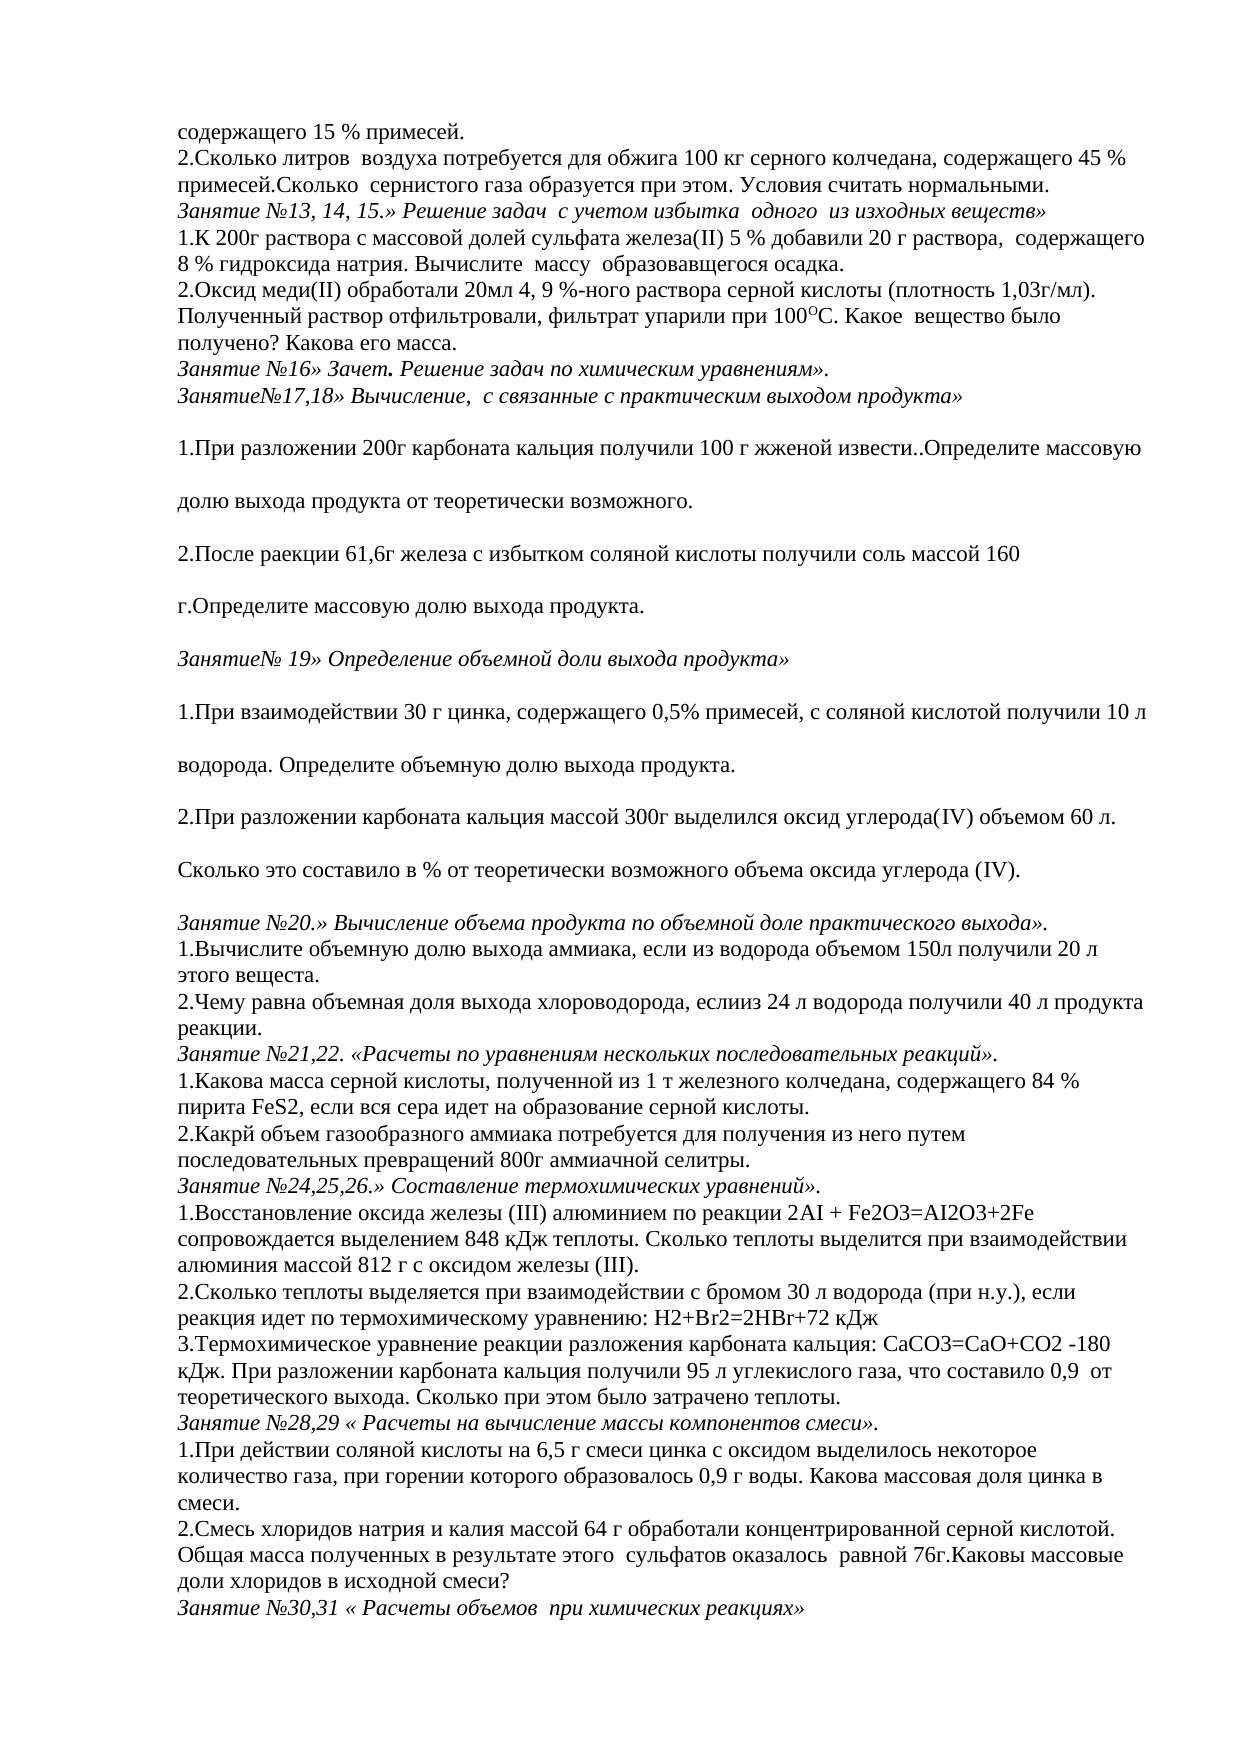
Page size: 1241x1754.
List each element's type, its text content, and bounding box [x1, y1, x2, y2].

text Занятие №13, 14, 15.» Решение задач с учетом избытка одного из изходных веществ» [177, 197, 1152, 223]
text Занятие №16» Зачет. Решение задач по химическим уравнениям». [177, 355, 1152, 382]
text 2.Сколько литров воздуха потребуется для обжига серного колчедана, содержащего 45 % примесей.Сколько сернистого газа образуется при этом. Условия считать нормальными. [177, 144, 1152, 197]
text 1.При действии соляной кислоты на смеси цинка с оксидом выделилось некоторое количество газа, при горении которого образовалось воды. Какова массовая доля цинка в смеси. [177, 1436, 1152, 1515]
text 2.Чему равна объемная доля выхода хлороводорода, еслииз водорода получили продукта реакции. [177, 988, 1152, 1041]
text 1.При взаимодействии цинка, содержащего 0,5% примесей, с соляной кислотой получили водорода. Определите объемную долю выхода продукта. [177, 698, 1152, 777]
text 1.К 200г раствора с массовой долей сульфата железа(II) 5 % добавили раствора, содержащего 8 % гидроксида натрия. Вычислите массу образовавщегося осадка. [177, 223, 1152, 276]
text Занятие №24,25,26.» Составление термохимических уравнений». [177, 1172, 1152, 1199]
text 1.Восстановление оксида железы (III) алюминием по реакции 2AI + Fe2O3=AI2O3+2Fe сопровождается выделением 848 кДж теплоты. Сколько теплоты выделится при взаимодействии алюминия массой с оксидом железы (III). [177, 1199, 1152, 1278]
text Занятие№17,18» Вычисление, с связанные с практическим выходом продукта» [177, 382, 1152, 408]
text 1.При разложении 200г карбоната кальция получили жженой извести..Определите массовую долю выхода продукта от теоретически возможного. [177, 434, 1152, 513]
text Занятие №21,22. «Расчеты по уравнениям нескольких последовательных реакций». [177, 1041, 1152, 1067]
text 2.Оксид меди(II) обработали 20мл 4, 9 %-ного раствора серной кислоты (плотность 1,03г/мл). Полученный раствор отфильтровали, фильтрат упарили при 100ОС. Какое вещество было получено? Какова его масса. [177, 276, 1152, 355]
text 2.Смесь хлоридов натрия и калия массой обработали концентрированной серной кислотой. Общая масса полученных в результате этого сульфатов оказалось равной 76г.Каковы массовые доли хлоридов в исходной смеси? [177, 1515, 1152, 1594]
text 2.После раекции 61,6г железа с избытком соляной кислоты получили соль массой .Определите массовую долю выхода продукта. [177, 540, 1152, 619]
text 2.При разложении карбоната кальция массой 300г выделился оксид углерода(IV) объемом . Сколько это составило в % от теоретически возможного объема оксида углерода (IV). [177, 803, 1152, 882]
text Занятие №28,29 « Расчеты на вычисление массы компонентов смеси». [177, 1409, 1152, 1436]
text 2.Сколько теплоты выделяется при взаимодействии с бромом водорода (при н.у.), если реакция идет по термохимическому уравнению: Н2+Вr2=2HВr+72 кДж [177, 1278, 1152, 1330]
text Занятие №20.» Вычисление объема продукта по объемной доле практического выхода». [177, 909, 1152, 935]
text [177, 118, 1152, 144]
text 1.Какова масса серной кислоты, полученной из 1 т железного колчедана, содержащего 84 % пирита FeS2, если вся сера идет на образование серной кислоты. [177, 1067, 1152, 1119]
text 3.Термохимическое уравнение реакции разложения карбоната кальция: СаСО3=СаО+СО2 -180 кДж. При разложении карбоната кальция получили углекислого газа, что составило 0,9 от теоретического выхода. Сколько при этом было затрачено теплоты. [177, 1330, 1152, 1409]
text Занятие№ 19» Определение объемной доли выхода продукта» [177, 645, 1152, 672]
text Занятие №30,31 « Расчеты объемов при химических реакциях» [177, 1594, 1152, 1620]
text 1.Вычислите объемную долю выхода аммиака, если из водорода объемом 150л получили этого вещеста. [177, 935, 1152, 988]
text 2.Какрй объем газообразного аммиака потребуется для получения из него путем последовательных превращений 800г аммиачной селитры. [177, 1119, 1152, 1172]
